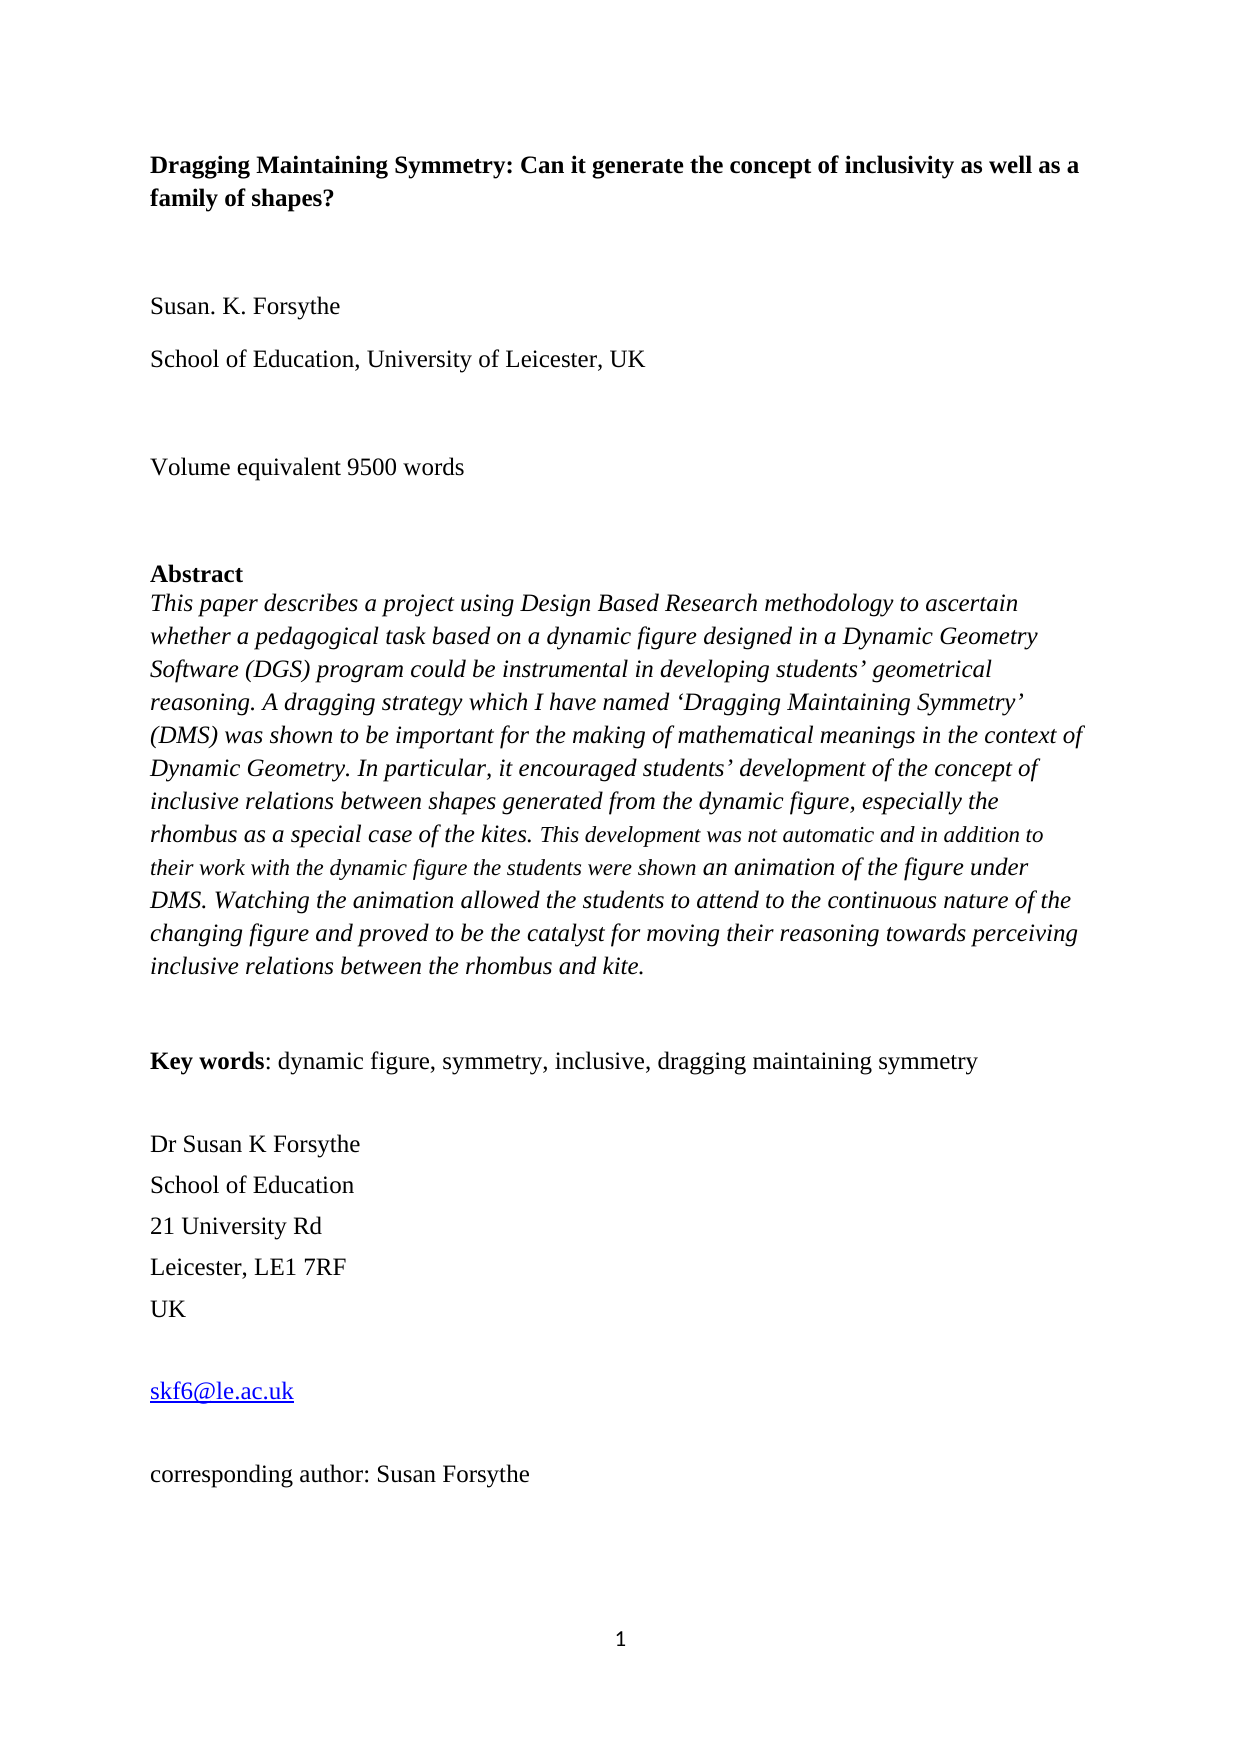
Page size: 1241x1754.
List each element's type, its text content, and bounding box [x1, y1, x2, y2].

text Dragging Maintaining Symmetry: Can it generate the concept of inclusivity as well as a family of shapes? [150, 150, 1090, 212]
text This paper describes a project using Design Based Research methodology to ascertain whether a pedagogical task based on a dynamic figure designed in a Dynamic Geometry Software (DGS) program could be instrumental in developing students’ geometrical reasoning. A dragging strategy which I have named ‘Dragging Maintaining Symmetry’ (DMS) was shown to be important for the making of mathematical meanings in the context of Dynamic Geometry. In particular, it encouraged students’ development of the concept of inclusive relations between shapes generated from the dynamic figure, especially the rhombus as a special case of the kites. This development was not automatic and in addition to their work with the dynamic figure the students were shown an animation of the figure under DMS. Watching the animation allowed the students to attend to the continuous nature of the changing figure and proved to be the catalyst for moving their reasoning towards perceiving inclusive relations between the rhombus and kite. [150, 588, 1090, 980]
text corresponding author: Susan Forsythe [150, 1459, 1090, 1487]
text skf6@le.ac.uk [150, 1376, 1090, 1405]
text Leicester, LE1 7RF [150, 1252, 1090, 1281]
text Dr Susan K Forsythe [150, 1129, 1090, 1157]
text Susan. K. Forsythe [150, 291, 1090, 319]
text School of Education, University of Leicester, UK [150, 344, 1090, 373]
text UK [150, 1294, 1090, 1322]
text 21 University Rd [150, 1211, 1090, 1240]
text School of Education [150, 1170, 1090, 1199]
text Key words: dynamic figure, symmetry, inclusive, dragging maintaining symmetry [150, 1046, 1090, 1075]
text Volume equivalent 9500 words [150, 452, 1090, 481]
subtitle Abstract [150, 559, 1090, 588]
